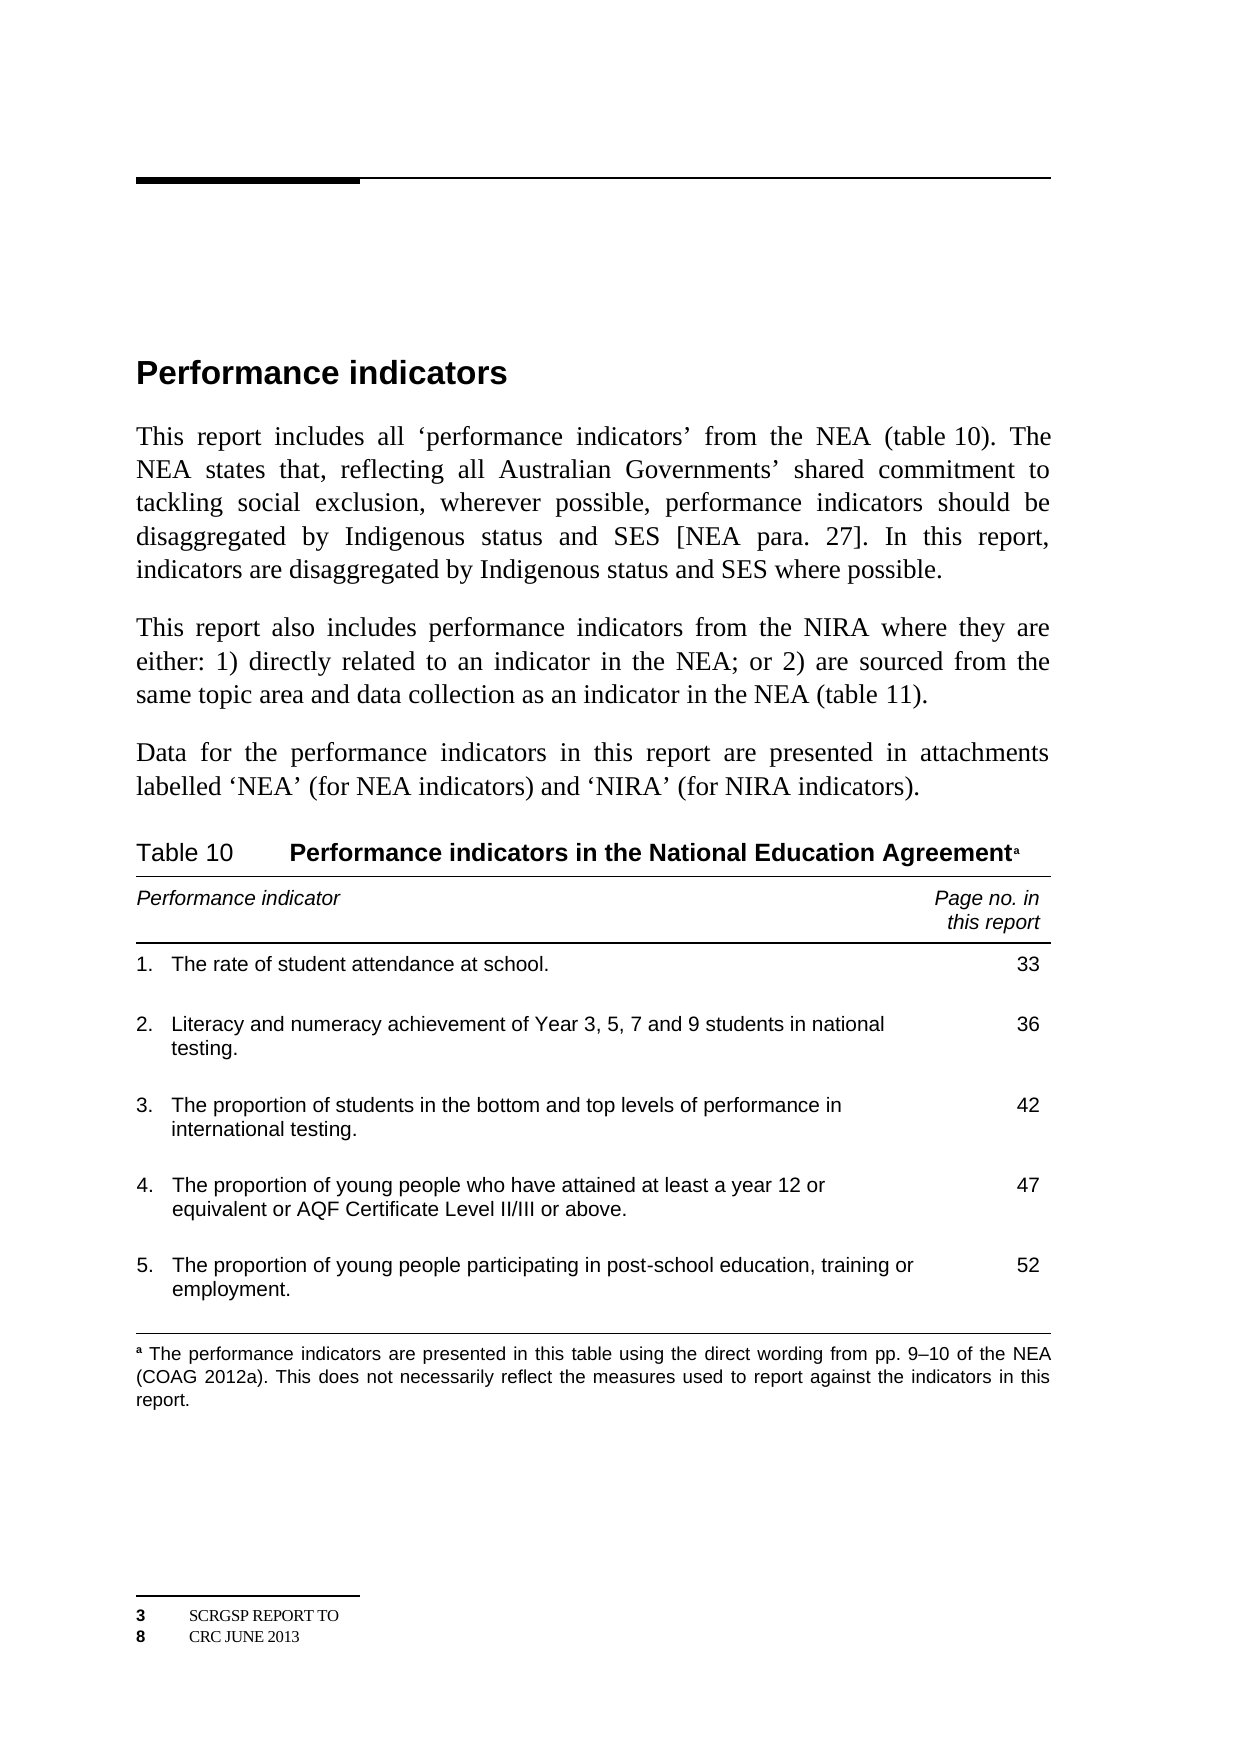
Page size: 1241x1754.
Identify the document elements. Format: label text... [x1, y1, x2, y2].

text Data for the performance indicators in this report are presented in attachments labelled ‘NEA’ (for NEA indicators) and ‘NIRA’ (for NIRA indicators). [136, 734, 1051, 801]
table_cell 4. The proportion of young people who have attained at least a year 12 or equivalent or AQF Certificate Level II/III or above. [136, 1173, 933, 1253]
title Table 10 Performance indicators in the National Education Agreementa [136, 838, 1051, 867]
table_cell 33 [933, 944, 1051, 1012]
text a The performance indicators are presented in this table using the direct wording from pp. 9–10 of the NEA (COAG 2012a). This does not necessarily reflect the measures used to report against the indicators in this report. [136, 1342, 1051, 1411]
table_header Page no. in this report [933, 877, 1051, 942]
table_cell 52 [933, 1253, 1051, 1333]
table_cell 42 [933, 1093, 1051, 1173]
table_cell 1. The rate of student attendance at school. [136, 944, 933, 1012]
text This report also includes performance indicators from the NIRA where they are either: 1) directly related to an indicator in the NEA; or 2) are sourced from the same topic area and data collection as an indicator in the NEA (table 11). [136, 609, 1051, 709]
subtitle Performance indicators [136, 351, 1051, 392]
table_cell 5. The proportion of young people participating in post-school education, training or employment. [136, 1253, 933, 1333]
table_header Performance indicator [136, 877, 933, 942]
table_cell 36 [933, 1012, 1051, 1092]
table_cell 2. Literacy and numeracy achievement of Year 3, 5, 7 and 9 students in national testing. [136, 1012, 933, 1092]
text This report includes all ‘performance indicators’ from the NEA (table 10). The NEA states that, reflecting all Australian Governments’ shared commitment to tackling social exclusion, wherever possible, performance indicators should be disaggregated by Indigenous status and SES [NEA para. 27]. In this report, indicators are disaggregated by Indigenous status and SES where possible. [136, 417, 1051, 584]
table_cell 47 [933, 1173, 1051, 1253]
table_cell 3. The proportion of students in the bottom and top levels of performance in international testing. [136, 1093, 933, 1173]
